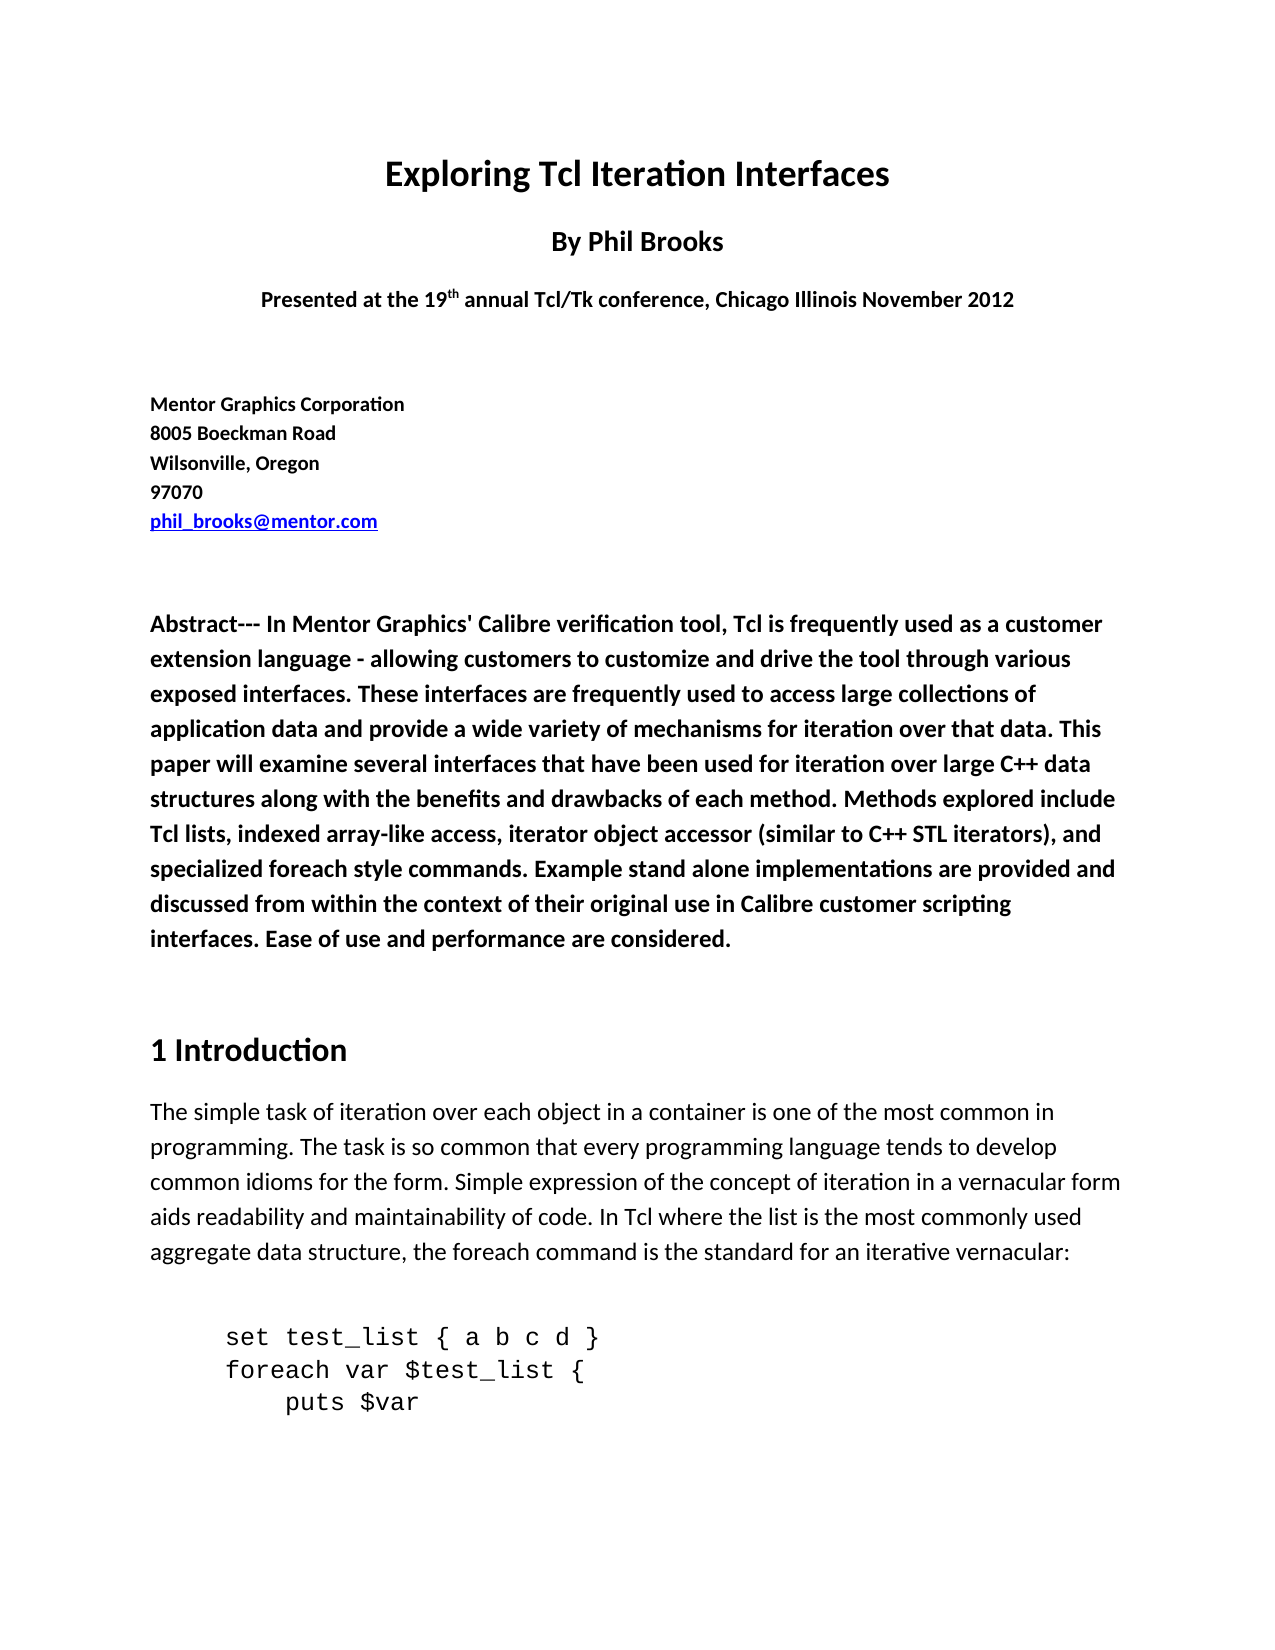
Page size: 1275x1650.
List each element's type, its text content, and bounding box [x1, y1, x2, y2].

text phil_brooks@mentor.com [150, 508, 1125, 533]
text Wilsonville, Oregon [150, 450, 1125, 475]
text 97070 [150, 479, 1125, 504]
text Mentor Graphics Corporation [150, 391, 1125, 417]
text puts $var [225, 1390, 1125, 1418]
text Exploring Tcl Iteration Interfaces [150, 150, 1125, 196]
text foreach var $test_list { [225, 1357, 1125, 1386]
text set test_list { a b c d } [225, 1325, 1125, 1353]
text 8005 Boeckman Road [150, 421, 1125, 446]
text Abstract--- In Mentor Graphics' Calibre verification tool, Tcl is frequently used as a customer extension language - allowing customers to customize and drive the tool through various exposed interfaces. These interfaces are frequently used to access large collections of application data and provide a wide variety of mechanisms for iteration over that data. This paper will examine several interfaces that have been used for iteration over large C++ data structures along with the benefits and drawbacks of each method. Methods explored include Tcl lists, indexed array-like access, iterator object accessor (similar to C++ STL iterators), and specialized foreach style commands. Example stand alone implementations are provided and discussed from within the context of their original use in Calibre customer scripting interfaces. Ease of use and performance are considered. [150, 608, 1125, 953]
text Presented at the 19th annual Tcl/Tk conference, Chicago Illinois November 2012 [150, 285, 1125, 313]
text By Phil Brooks [150, 223, 1125, 259]
text 1 Introduction [150, 1029, 1125, 1069]
text The simple task of iteration over each object in a container is one of the most common in programming. The task is so common that every programming language tends to develop common idioms for the form. Simple expression of the concept of iteration in a vernacular form aids readability and maintainability of code. In Tcl where the list is the most commonly used aggregate data structure, the foreach command is the standard for an iterative vernacular: [150, 1096, 1125, 1267]
